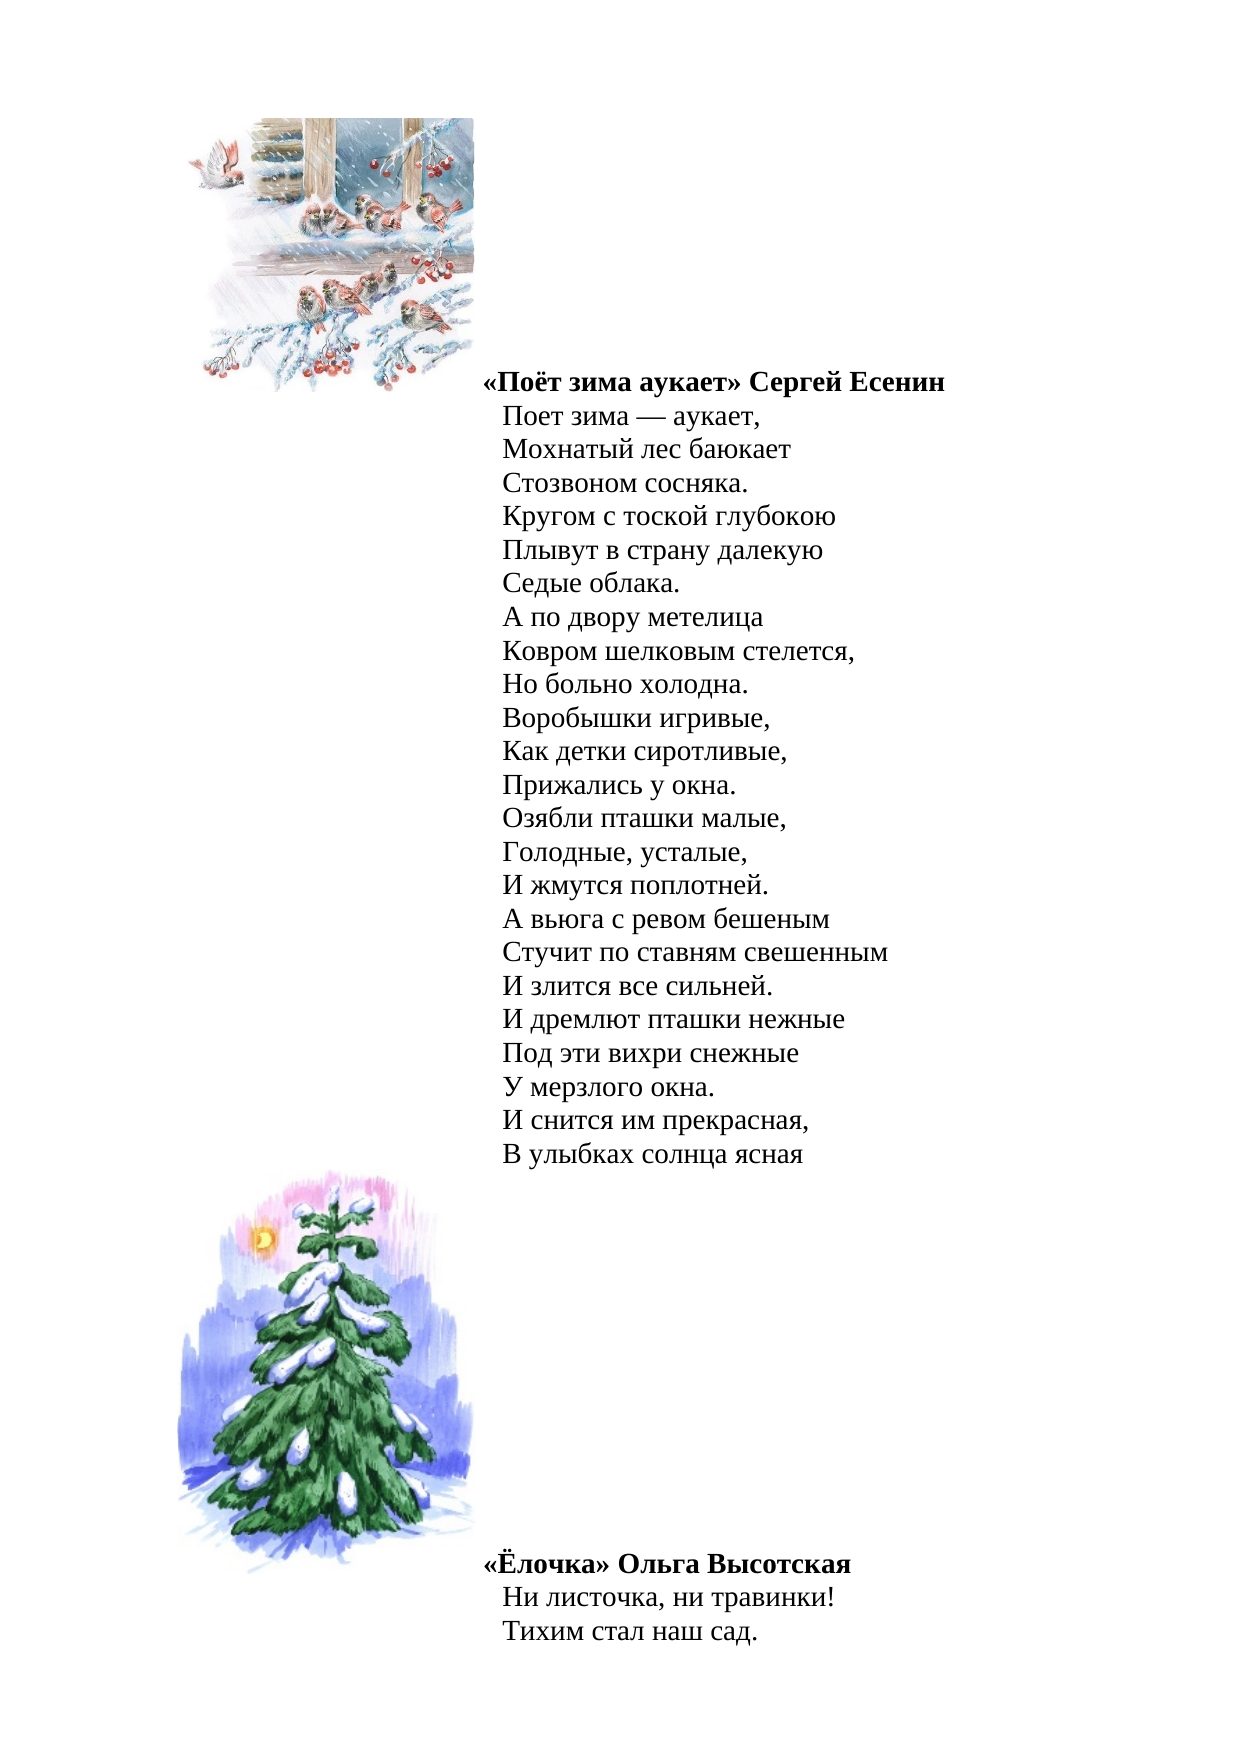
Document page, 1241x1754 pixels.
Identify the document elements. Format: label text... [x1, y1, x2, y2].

text В улыбках солнца ясная [502, 1136, 1152, 1169]
picture [177, 1169, 476, 1574]
text Ковром шелковым стелется, [502, 633, 1152, 666]
text Плывут в страну далекую [502, 532, 1152, 566]
text И злится все сильней. [502, 968, 1152, 1002]
text А вьюга с ревом бешеным [502, 901, 1152, 934]
text Стозвоном сосняка. [502, 465, 1152, 498]
text Воробышки игривые, [502, 700, 1152, 733]
text Под эти вихри снежные [502, 1035, 1152, 1069]
text Мохнатый лес баюкает [502, 431, 1152, 465]
text И жмутся поплотней. [502, 867, 1152, 901]
text Как детки сиротливые, [502, 733, 1152, 767]
picture [177, 118, 475, 392]
text Ни листочка, ни травинки! [502, 1579, 1152, 1613]
text Стучит по ставням свешенным [502, 934, 1152, 968]
text Кругом с тоской глубокою [502, 498, 1152, 532]
text Голодные, усталые, [502, 834, 1152, 867]
text А по двору метелица [502, 599, 1152, 633]
text Тихим стал наш сад. [502, 1613, 1152, 1647]
text Озябли пташки малые, [502, 800, 1152, 834]
text Но больно холодна. [502, 666, 1152, 700]
text И снится им прекрасная, [502, 1102, 1152, 1136]
text Прижались у окна. [502, 767, 1152, 800]
text Поет зима — аукает, [502, 398, 1152, 431]
text Седые облака. [502, 566, 1152, 599]
text И дремлют пташки нежные [502, 1002, 1152, 1035]
text У мерзлого окна. [502, 1069, 1152, 1102]
